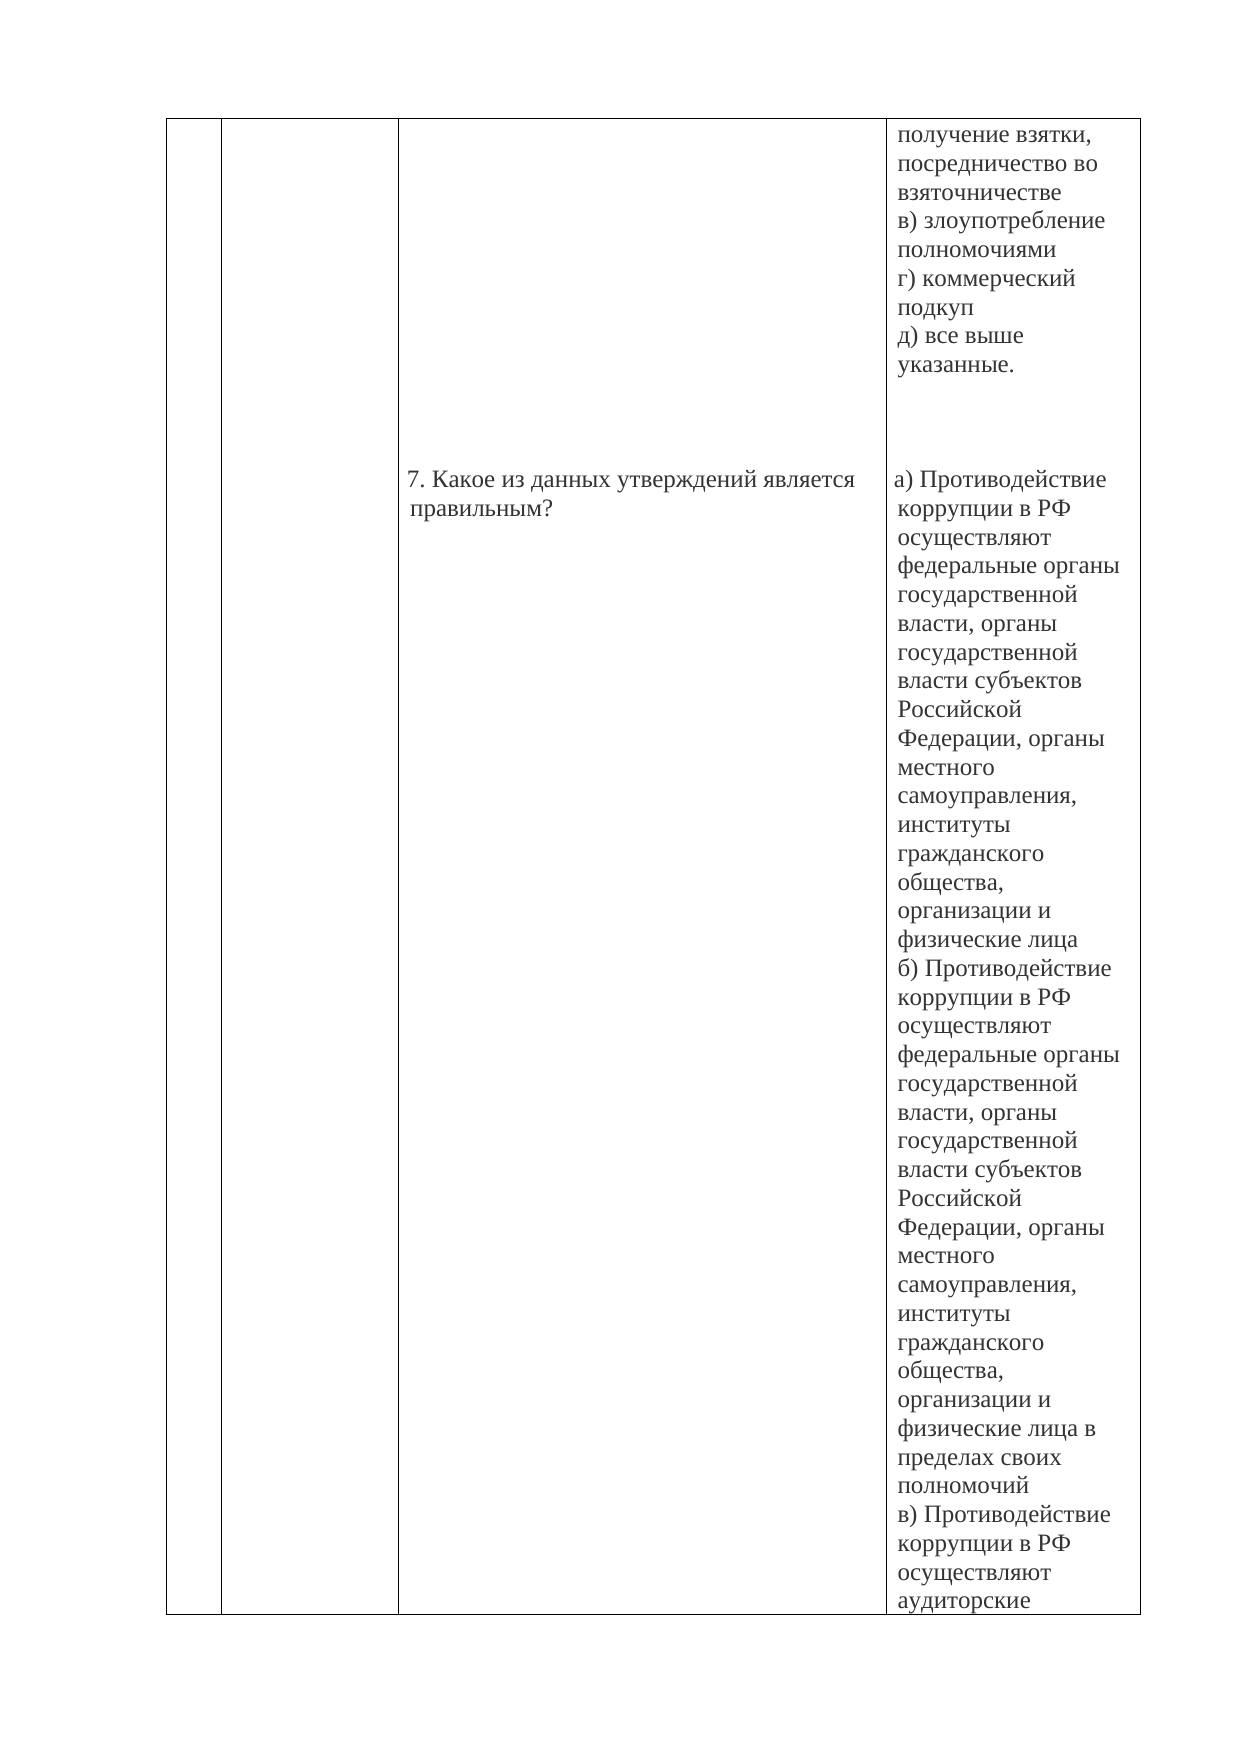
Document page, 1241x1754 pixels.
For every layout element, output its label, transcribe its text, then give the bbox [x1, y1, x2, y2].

table_cell 2 [167, 119, 221, 1614]
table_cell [887, 119, 1140, 1614]
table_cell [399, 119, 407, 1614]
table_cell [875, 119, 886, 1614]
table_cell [222, 119, 398, 1614]
